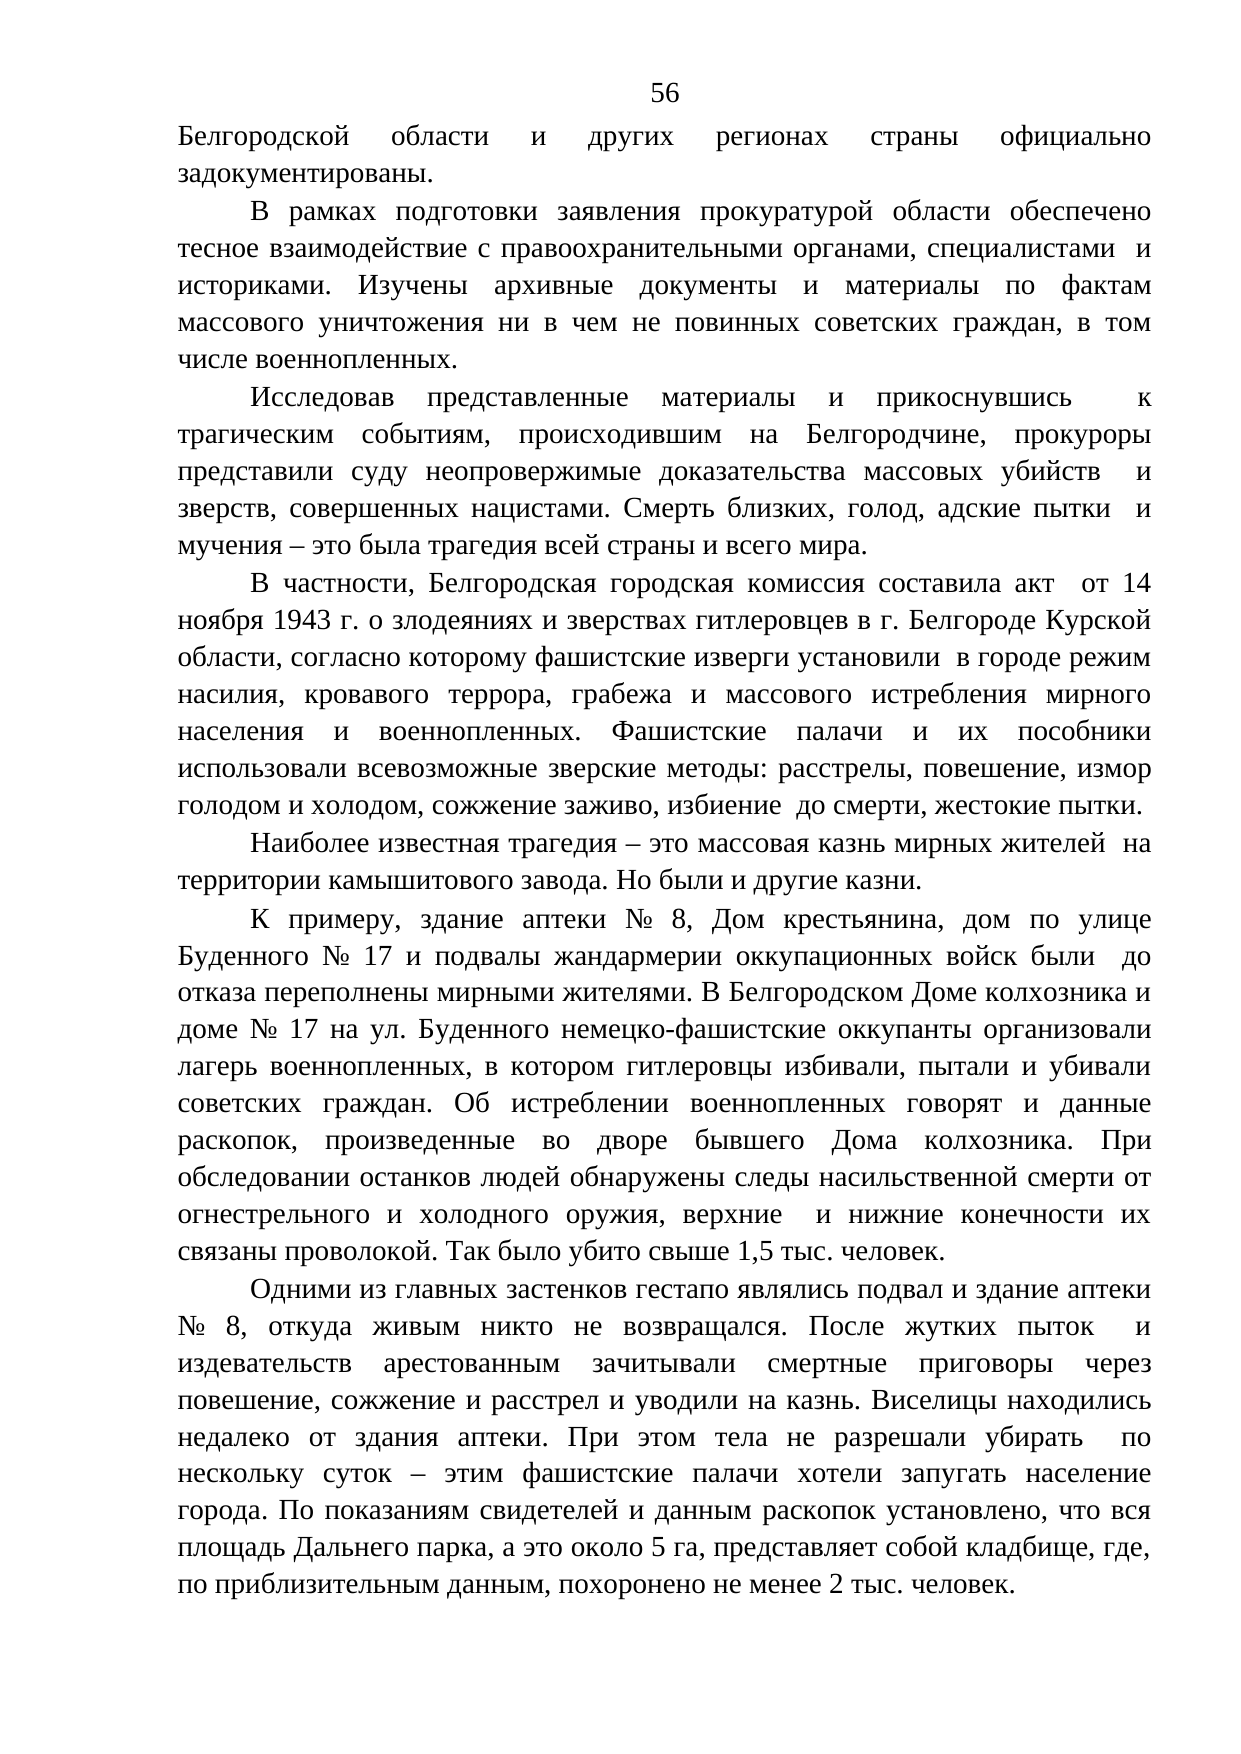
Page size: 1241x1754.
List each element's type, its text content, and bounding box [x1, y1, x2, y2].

text В частности, Белгородская городская комиссия составила акт от 14 ноября 1943 г. о злодеяниях и зверствах гитлеровцев в г. Белгороде Курской области, согласно которому фашистские изверги установили в городе режим насилия, кровавого террора, грабежа и массового истребления мирного населения и военнопленных. Фашистские палачи и их пособники использовали всевозможные зверские методы: расстрелы, повешение, измор голодом и холодом, сожжение заживо, избиение до смерти, жестокие пытки. [177, 566, 1152, 820]
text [177, 118, 1152, 188]
text В рамках подготовки заявления прокуратурой области обеспечено тесное взаимодействие с правоохранительными органами, специалистами и историками. Изучены архивные документы и материалы по фактам массового уничтожения ни в чем не повинных советских граждан, в том числе военнопленных. [177, 193, 1152, 374]
text Наиболее известная трагедия – это массовая казнь мирных жителей на территории камышитового завода. Но были и другие казни. [177, 825, 1152, 896]
text Исследовав представленные материалы и прикоснувшись к трагическим событиям, происходившим на Белгородчине, прокуроры представили суду неопровержимые доказательства массовых убийств и зверств, совершенных нацистами. Смерть близких, голод, адские пытки и мучения – это была трагедия всей страны и всего мира. [177, 379, 1152, 561]
text К примеру, здание аптеки № 8, Дом крестьянина, дом по улице Буденного № 17 и подвалы жандармерии оккупационных войск были до отказа переполнены мирными жителями. В Белгородском Доме колхозника и доме № 17 на ул. Буденного немецко-фашистские оккупанты организовали лагерь военнопленных, в котором гитлеровцы избивали, пытали и убивали советских граждан. Об истреблении военнопленных говорят и данные раскопок, произведенные во дворе бывшего Дома колхозника. При обследовании останков людей обнаружены следы насильственной смерти от огнестрельного и холодного оружия, верхние и нижние конечности их связаны проволокой. Так было убито свыше 1,5 тыс. человек. [177, 901, 1152, 1266]
text Одними из главных застенков гестапо являлись подвал и здание аптеки № 8, откуда живым никто не возвращался. После жутких пыток и издевательств арестованным зачитывали смертные приговоры через повешение, сожжение и расстрел и уводили на казнь. Виселицы находились недалеко от здания аптеки. При этом тела не разрешали убирать по нескольку суток – этим фашистские палачи хотели запугать население города. По показаниям свидетелей и данным раскопок установлено, что вся площадь Дальнего парка, а это около 5 га, представляет собой кладбище, где, по приблизительным данным, похоронено не менее 2 тыс. человек. [177, 1271, 1152, 1600]
